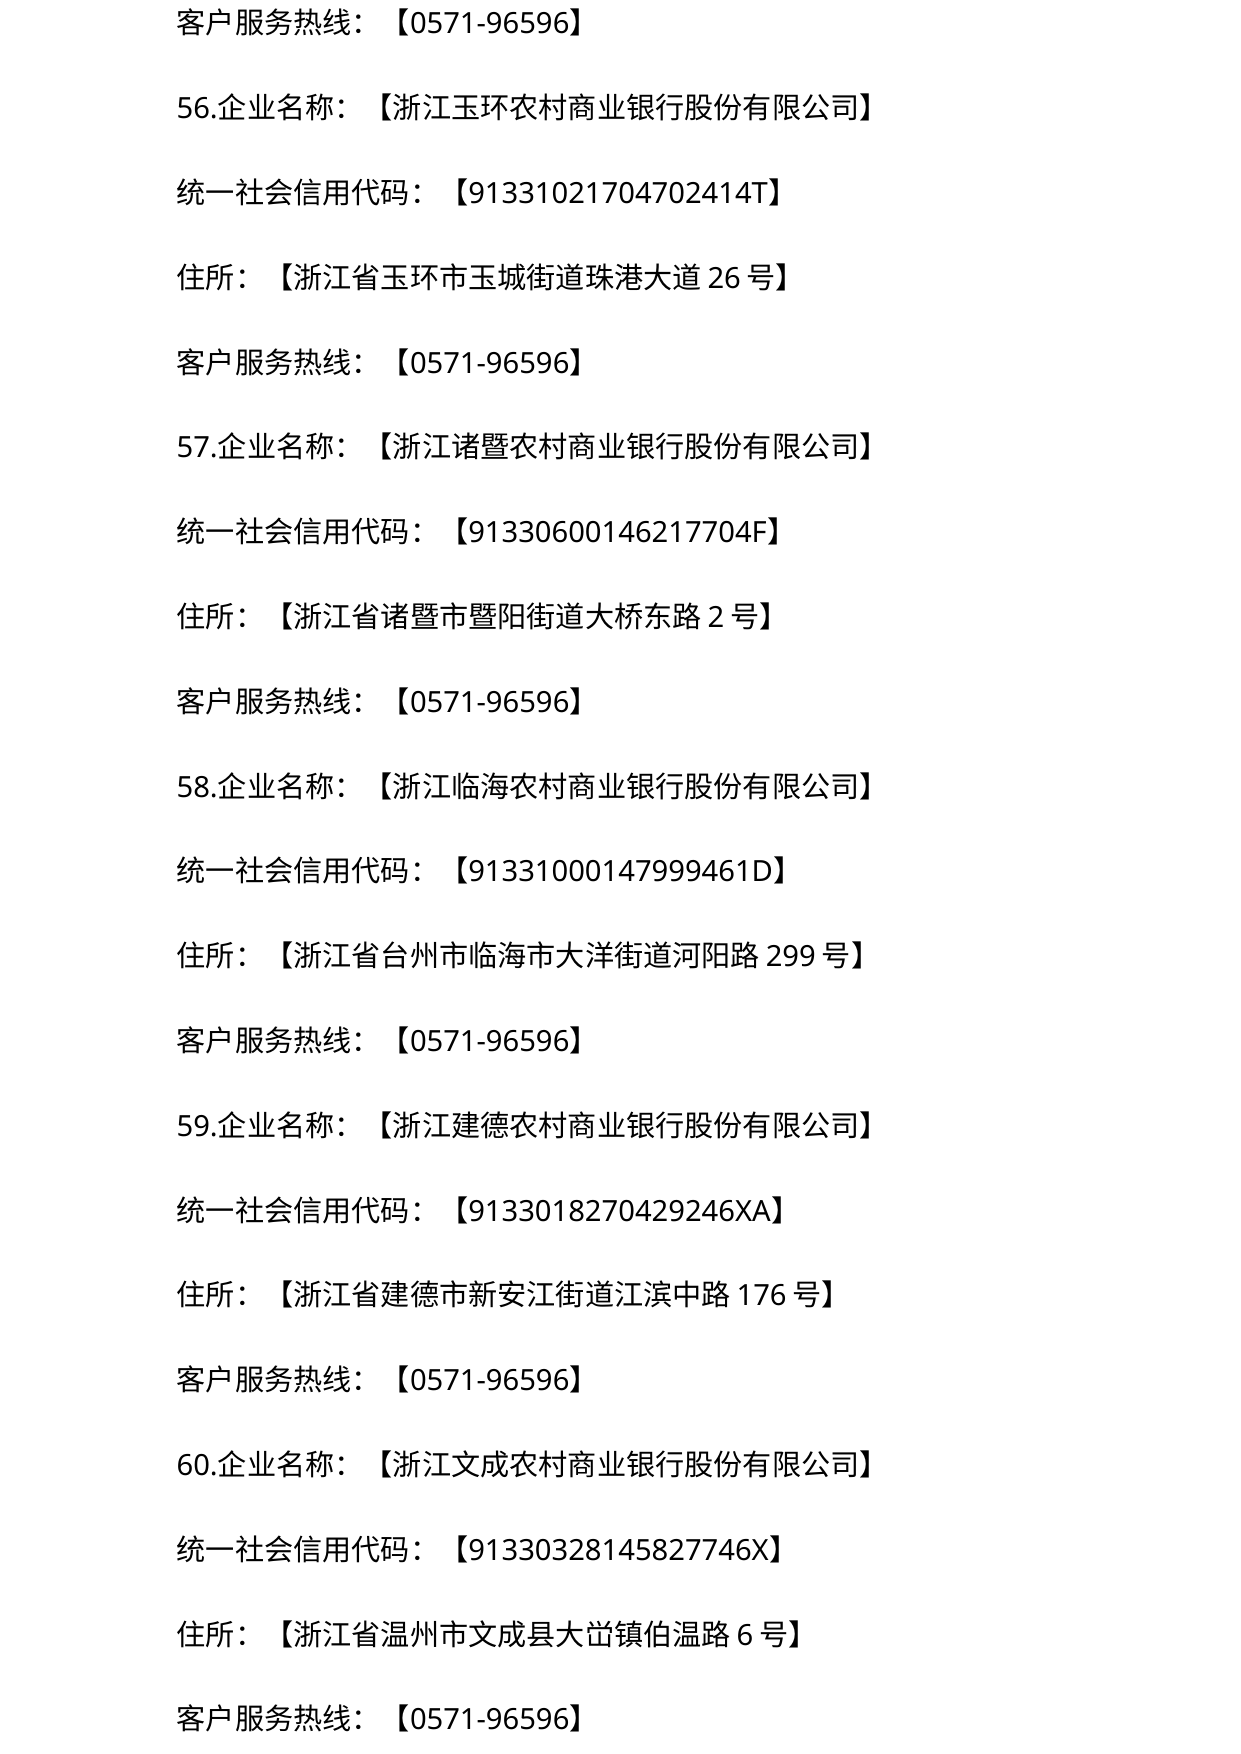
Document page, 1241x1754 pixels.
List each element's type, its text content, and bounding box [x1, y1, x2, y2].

text 60.企业名称：【浙江文成农村商业银行股份有限公司】 [118, 1441, 1093, 1484]
text 统一社会信用代码：【91331021704702414T】 [118, 169, 1093, 212]
text 客户服务热线：【0571-96596】 [118, 1017, 1093, 1060]
text 住所：【浙江省建德市新安江街道江滨中路176号】 [118, 1272, 1093, 1314]
text 客户服务热线：【0571-96596】 [118, 339, 1093, 382]
text 客户服务热线：【0571-96596】 [118, 1696, 1093, 1738]
text 58.企业名称：【浙江临海农村商业银行股份有限公司】 [118, 763, 1093, 806]
text 客户服务热线：【0571-96596】 [118, 0, 1093, 42]
text 客户服务热线：【0571-96596】 [118, 678, 1093, 721]
text 住所：【浙江省台州市临海市大洋街道河阳路299号】 [118, 933, 1093, 975]
text 统一社会信用代码：【91330328145827746X】 [118, 1526, 1093, 1569]
text 59.企业名称：【浙江建德农村商业银行股份有限公司】 [118, 1102, 1093, 1145]
text 住所：【浙江省玉环市玉城街道珠港大道26号】 [118, 254, 1093, 297]
text 57.企业名称：【浙江诸暨农村商业银行股份有限公司】 [118, 424, 1093, 466]
text 住所：【浙江省诸暨市暨阳街道大桥东路2号】 [118, 593, 1093, 636]
text 客户服务热线：【0571-96596】 [118, 1357, 1093, 1399]
text 统一社会信用代码：【91330600146217704F】 [118, 509, 1093, 551]
text 住所：【浙江省温州市文成县大峃镇伯温路6号】 [118, 1611, 1093, 1653]
text 统一社会信用代码：【9133018270429246XA】 [118, 1187, 1093, 1229]
text 56.企业名称：【浙江玉环农村商业银行股份有限公司】 [118, 85, 1093, 127]
text 统一社会信用代码：【91331000147999461D】 [118, 848, 1093, 890]
